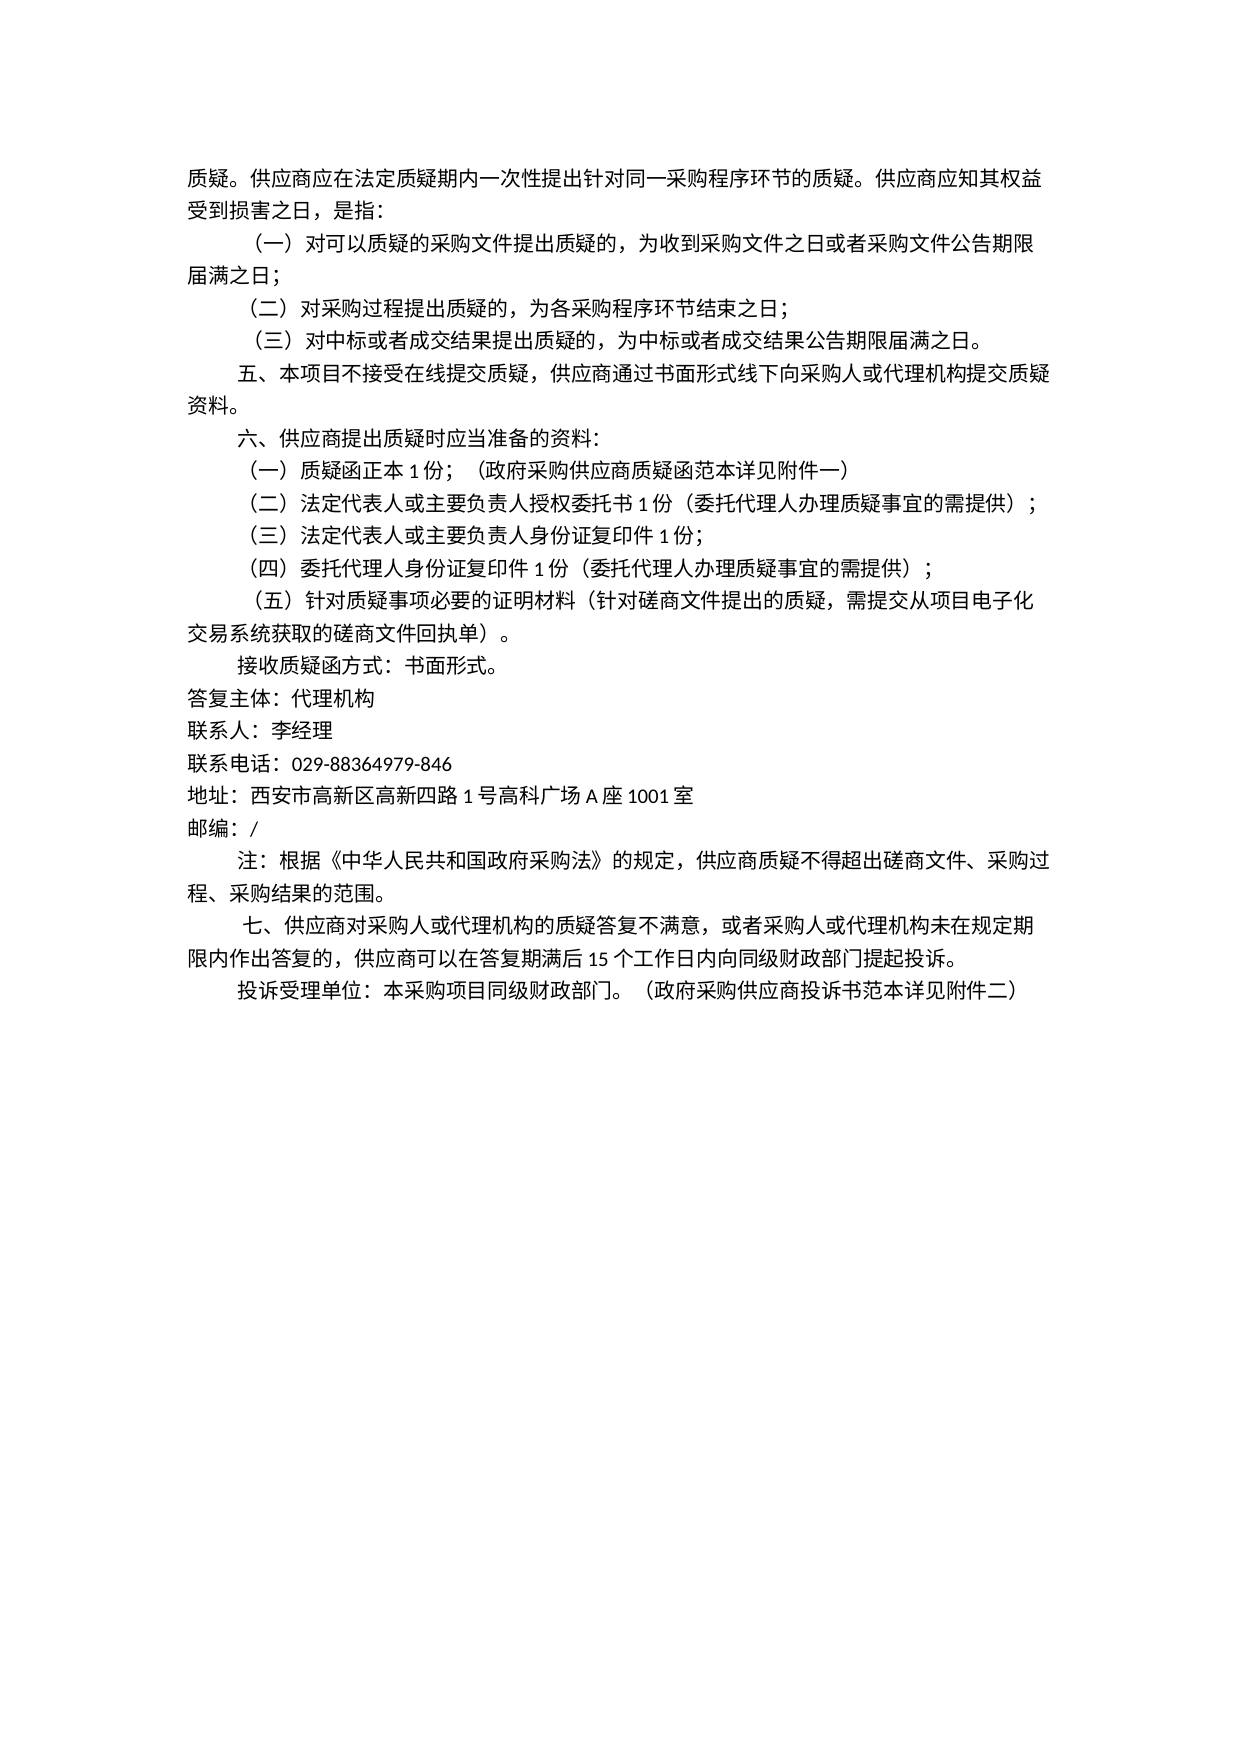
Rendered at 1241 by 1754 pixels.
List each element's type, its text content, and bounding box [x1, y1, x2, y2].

text 联系人：李经理 [187, 714, 1053, 747]
text （五）针对质疑事项必要的证明材料（针对磋商文件提出的质疑，需提交从项目电子化交易系统获取的磋商文件回执单）。 [187, 584, 1053, 649]
text （三）法定代表人或主要负责人身份证复印件1份； [187, 519, 1053, 552]
text （二）法定代表人或主要负责人授权委托书1份（委托代理人办理质疑事宜的需提供）； [187, 487, 1053, 519]
text （二）对采购过程提出质疑的，为各采购程序环节结束之日； [187, 292, 1053, 324]
text 联系电话：029-88364979-846 [187, 747, 1053, 779]
text （一）质疑函正本1份；（政府采购供应商质疑函范本详见附件一） [187, 454, 1053, 487]
text 答复主体：代理机构 [187, 682, 1053, 714]
text 邮编：/ [187, 812, 1053, 844]
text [187, 162, 1053, 227]
text 接收质疑函方式：书面形式。 [187, 649, 1053, 682]
text 六、供应商提出质疑时应当准备的资料： [187, 422, 1053, 454]
text 地址：西安市高新区高新四路1号高科广场A座1001室 [187, 779, 1053, 812]
text （一）对可以质疑的采购文件提出质疑的，为收到采购文件之日或者采购文件公告期限届满之日； [187, 227, 1053, 292]
text 五、本项目不接受在线提交质疑，供应商通过书面形式线下向采购人或代理机构提交质疑资料。 [187, 357, 1053, 422]
text 注：根据《中华人民共和国政府采购法》的规定，供应商质疑不得超出磋商文件、采购过程、采购结果的范围。 [187, 844, 1053, 909]
text （四）委托代理人身份证复印件1份（委托代理人办理质疑事宜的需提供）； [187, 552, 1053, 584]
text 投诉受理单位：本采购项目同级财政部门。（政府采购供应商投诉书范本详见附件二） [187, 974, 1053, 1007]
text 七、供应商对采购人或代理机构的质疑答复不满意，或者采购人或代理机构未在规定期限内作出答复的，供应商可以在答复期满后15个工作日内向同级财政部门提起投诉。 [187, 909, 1053, 974]
text （三）对中标或者成交结果提出质疑的，为中标或者成交结果公告期限届满之日。 [187, 324, 1053, 357]
